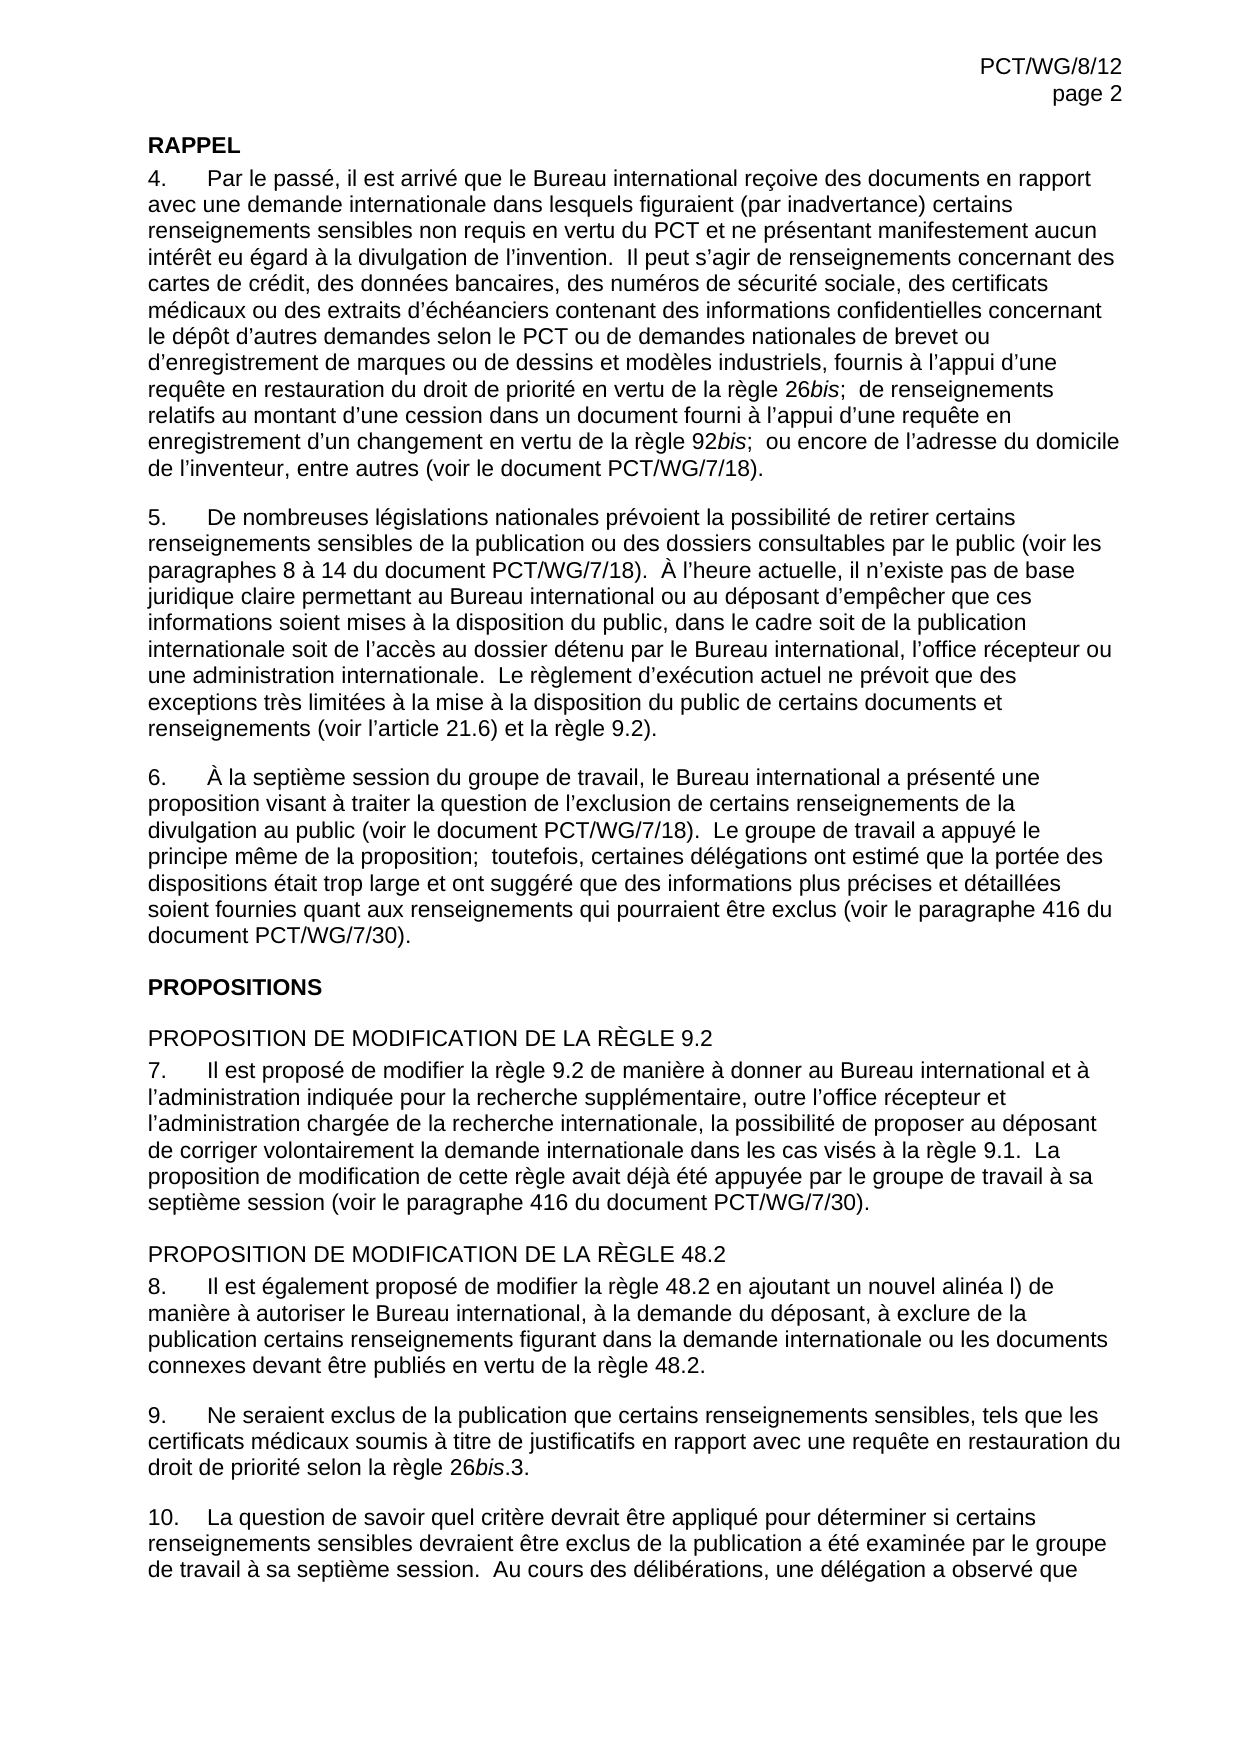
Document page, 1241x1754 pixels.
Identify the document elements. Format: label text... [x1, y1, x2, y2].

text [148, 1503, 1122, 1583]
subtitle proposition de modification de la rÈgle 9.2 [148, 1025, 1122, 1051]
text À la septième session du groupe de travail, le Bureau international a présenté une proposition visant à traiter la question de l’exclusion de certains renseignements de la divulgation au public (voir le document PCT/WG/7/18). Le groupe de travail a appuyé le principe même de la proposition; toutefois, certaines délégations ont estimé que la portée des dispositions était trop large et ont suggéré que des informations plus précises et détaillées soient fournies quant aux renseignements qui pourraient être exclus (voir le paragraphe 416 du document PCT/WG/7/30). [148, 764, 1122, 948]
text De nombreuses législations nationales prévoient la possibilité de retirer certains renseignements sensibles de la publication ou des dossiers consultables par le public (voir les paragraphes 8 à 14 du document PCT/WG/7/18). À l’heure actuelle, il n’existe pas de base juridique claire permettant au Bureau international ou au déposant d’empêcher que ces informations soient mises à la disposition du public, dans le cadre soit de la publication internationale soit de l’accès au dossier détenu par le Bureau international, l’office récepteur ou une administration internationale. Le règlement d’exécution actuel ne prévoit que des exceptions très limitées à la mise à la disposition du public de certains documents et renseignements (voir l’article 21.6) et la règle 9.2). [148, 504, 1122, 741]
subtitle PropositionS [148, 973, 1122, 1000]
text Par le passé, il est arrivé que le Bureau international reçoive des documents en rapport avec une demande internationale dans lesquels figuraient (par inadvertance) certains renseignements sensibles non requis en vertu du PCT et ne présentant manifestement aucun intérêt eu égard à la divulgation de l’invention. Il peut s’agir de renseignements concernant des cartes de crédit, des données bancaires, des numéros de sécurité sociale, des certificats médicaux ou des extraits d’échéanciers contenant des informations confidentielles concernant le dépôt d’autres demandes selon le PCT ou de demandes nationales de brevet ou d’enregistrement de marques ou de dessins et modèles industriels, fournis à l’appui d’une requête en restauration du droit de priorité en vertu de la règle 26bis; de renseignements relatifs au montant d’une cession dans un document fourni à l’appui d’une requête en enregistrement d’un changement en vertu de la règle 92bis; ou encore de l’adresse du domicile de l’inventeur, entre autres (voir le document PCT/WG/7/18). [148, 165, 1122, 481]
text Ne seraient exclus de la publication que certains renseignements sensibles, tels que les certificats médicaux soumis à titre de justificatifs en rapport avec une requête en restauration du droit de priorité selon la règle 26bis.3. [148, 1402, 1122, 1481]
text Il est également proposé de modifier la règle 48.2 en ajoutant un nouvel alinéa l) de manière à autoriser le Bureau international, à la demande du déposant, à exclure de la publication certains renseignements figurant dans la demande internationale ou les documents connexes devant être publiés en vertu de la règle 48.2. [148, 1273, 1122, 1379]
subtitle proposition de modification de la rÈgle 48.2 [148, 1241, 1122, 1267]
subtitle rappel [148, 132, 1122, 158]
text Il est proposé de modifier la règle 9.2 de manière à donner au Bureau international et à l’administration indiquée pour la recherche supplémentaire, outre l’office récepteur et l’administration chargée de la recherche internationale, la possibilité de proposer au déposant de corriger volontairement la demande internationale dans les cas visés à la règle 9.1. La proposition de modification de cette règle avait déjà été appuyée par le groupe de travail à sa septième session (voir le paragraphe 416 du document PCT/WG/7/30). [148, 1057, 1122, 1216]
